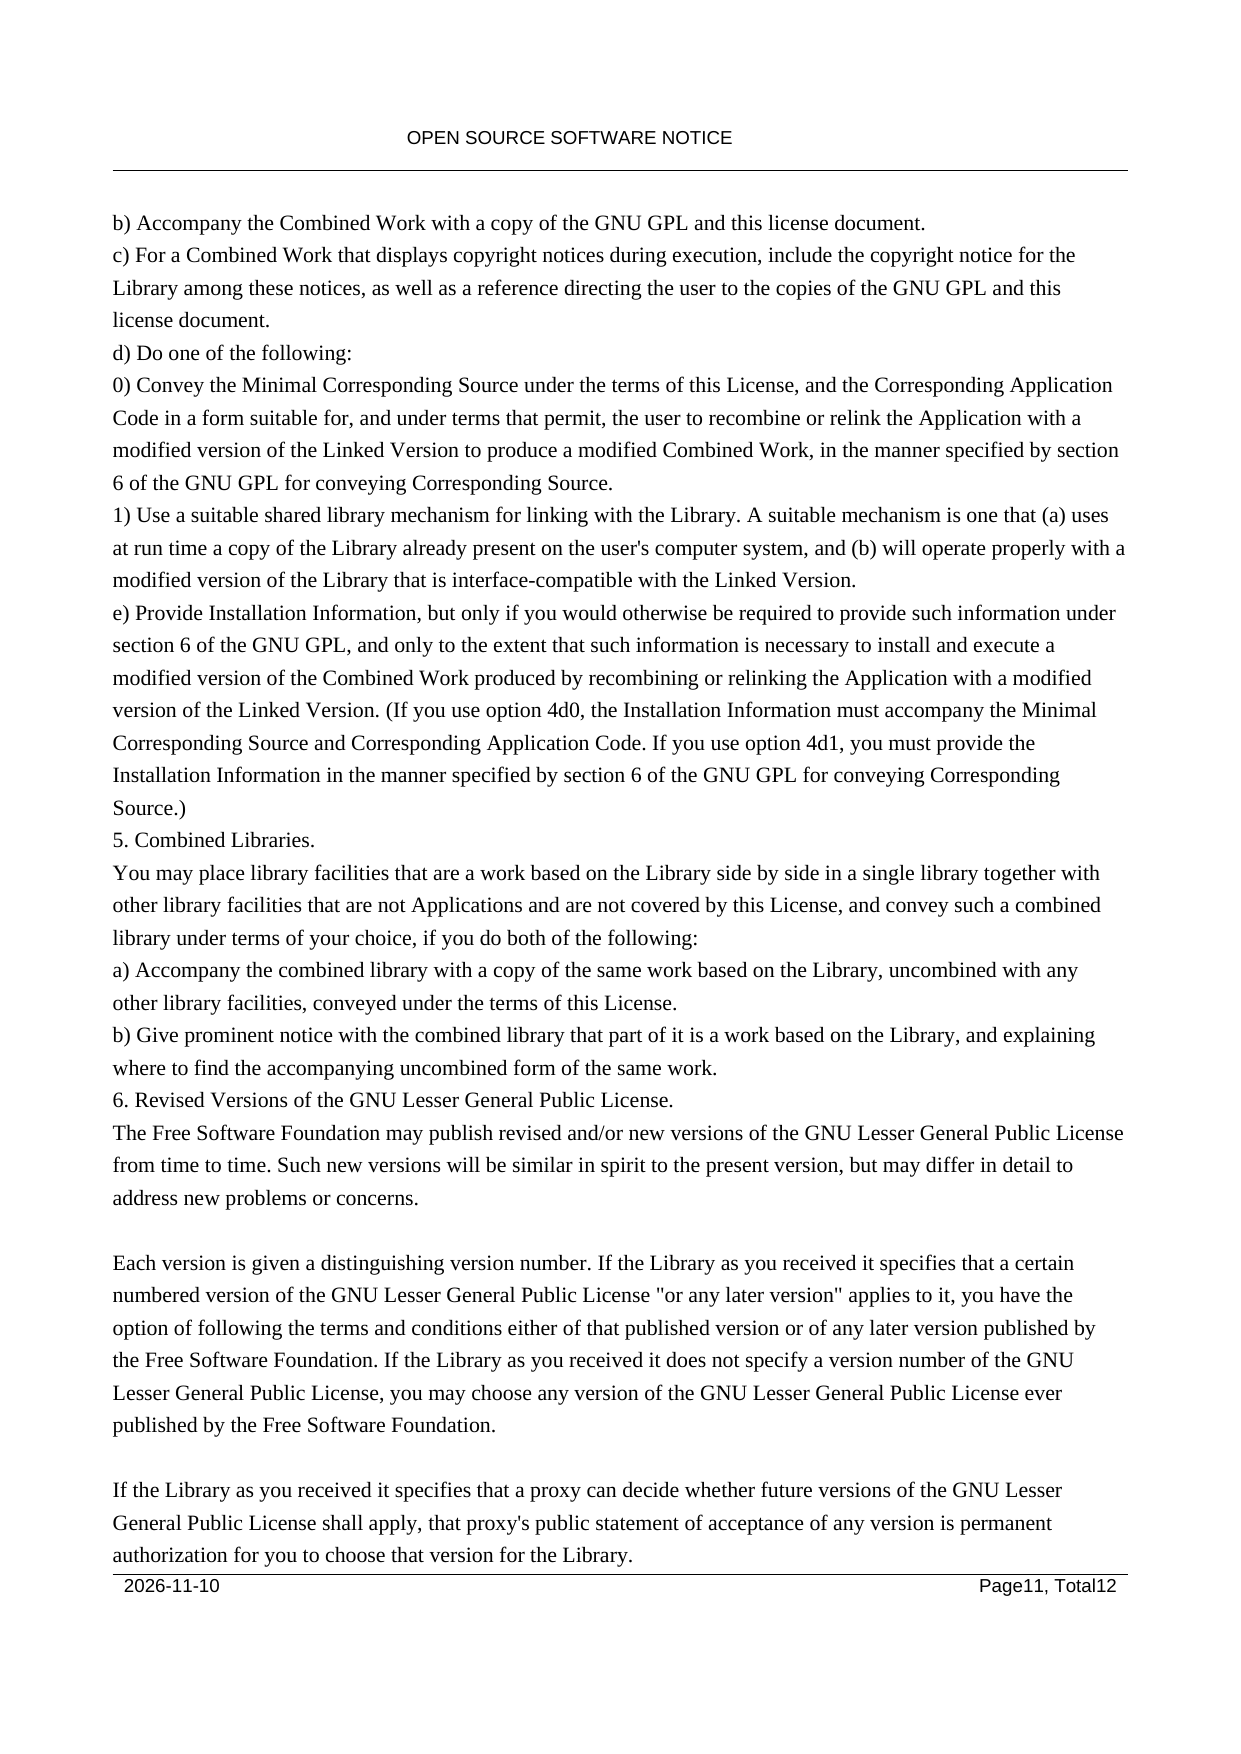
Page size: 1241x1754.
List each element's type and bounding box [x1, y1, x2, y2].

text [112, 206, 1128, 1571]
